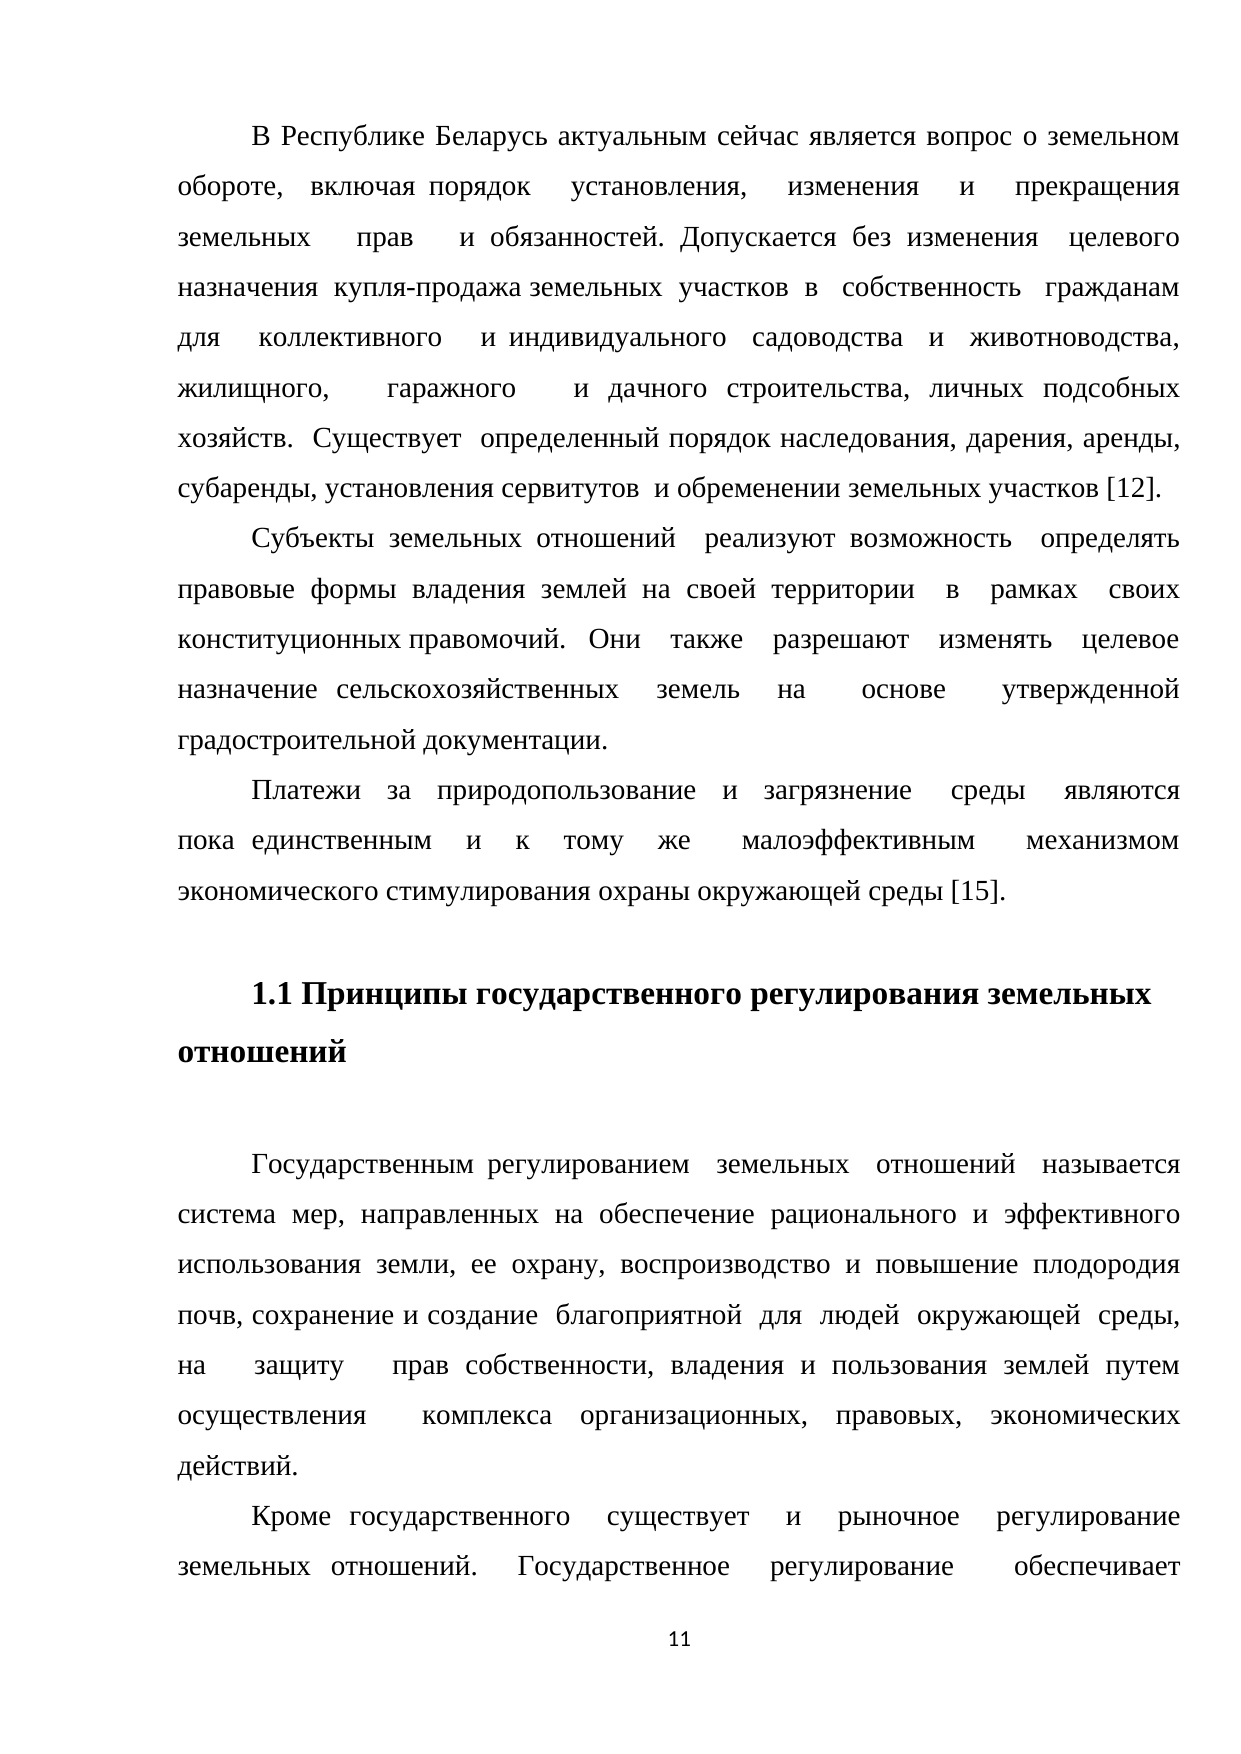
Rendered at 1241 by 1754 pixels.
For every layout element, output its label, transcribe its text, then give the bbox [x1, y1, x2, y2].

text Субъекты земельных отношений реализуют возможность определять правовые формы владения землей на своей территории в рамках своих конституционных правомочий. Они также разрешают изменять целевое назначение сельскохозяйственных земель на основе утвержденной градостроительной документации. [177, 521, 1181, 755]
text Государственным регулированием земельных отношений называется система мер, направленных на обеспечение рационального и эффективного использования земли, ее охрану, воспроизводство и повышение плодородия почв, сохранение и создание благоприятной для людей окружающей среды, на защиту прав собственности, владения и пользования землей путем осуществления комплекса организационных, правовых, экономических действий. [177, 1146, 1181, 1481]
list 1.1 Принципы государственного регулирования земельных отношений [177, 973, 1181, 1069]
text Платежи за природопользование и загрязнение среды являются пока единственным и к тому же малоэффективным механизмом экономического стимулирования охраны окружающей среды [15]. [177, 772, 1181, 906]
text В Республике Беларусь актуальным сейчас является вопрос о земельном обороте, включая порядок установления, изменения и прекращения земельных прав и обязанностей. Допускается без изменения целевого назначения купля-продажа земельных участков в собственность гражданам для коллективного и индивидуального садоводства и животноводства, жилищного, гаражного и дачного строительства, личных подсобных хозяйств. Существует определенный порядок наследования, дарения, аренды, субаренды, установления сервитутов и обременении земельных участков [12]. [177, 118, 1181, 504]
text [177, 1498, 1181, 1582]
